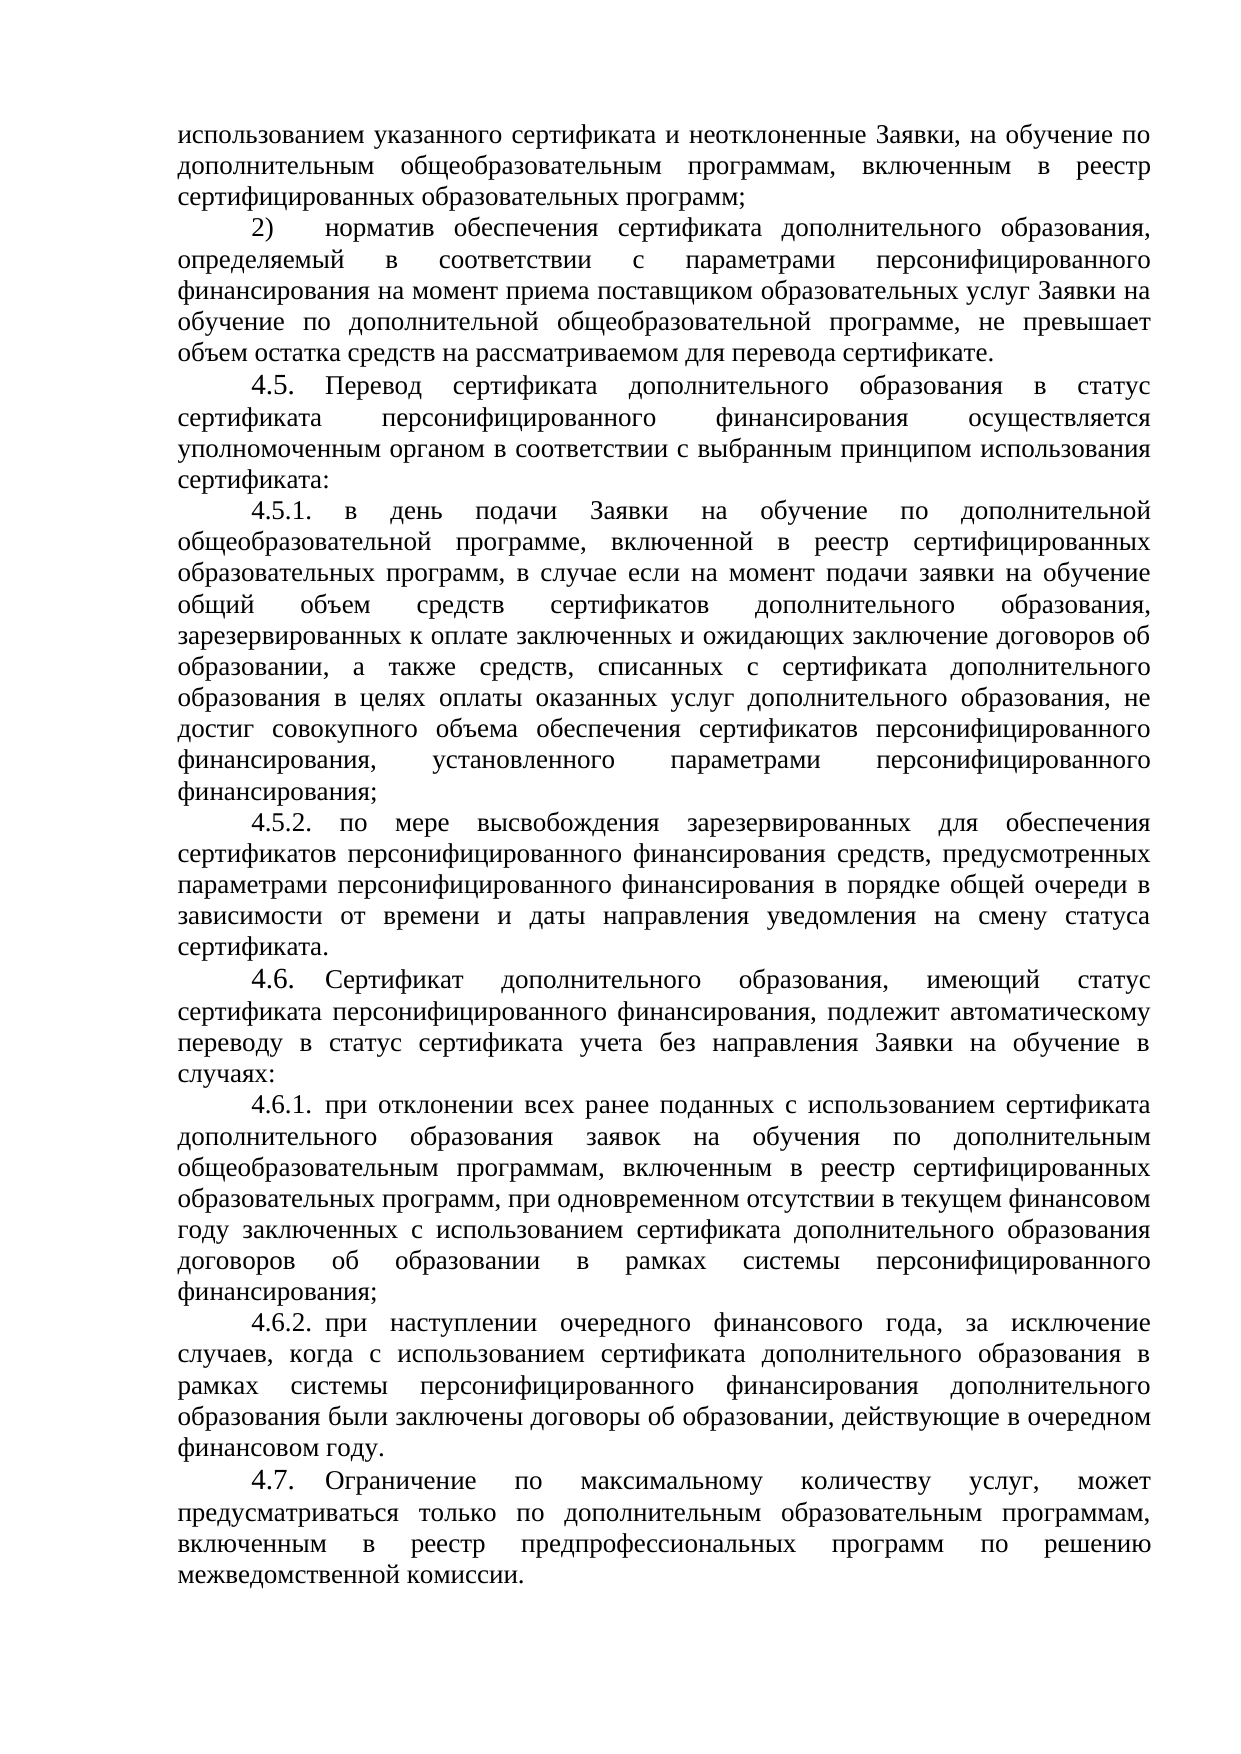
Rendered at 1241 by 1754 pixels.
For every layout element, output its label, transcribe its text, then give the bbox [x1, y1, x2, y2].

list при наступлении очередного финансового года, за исключение случаев, когда с использованием сертификата дополнительного образования в рамках системы персонифицированного финансирования дополнительного образования были заключены договоры об образовании, действующие в очередном финансовом году. [177, 1306, 1152, 1462]
list при отклонении всех ранее поданных с использованием сертификата дополнительного образования заявок на обучения по дополнительным общеобразовательным программам, включенным в реестр сертифицированных образовательных программ, при одновременном отсутствии в текущем финансовом году заключенных с использованием сертификата дополнительного образования договоров об образовании в рамках системы персонифицированного финансирования; [177, 1088, 1152, 1306]
list Сертификат дополнительного образования, имеющий статус сертификата персонифицированного финансирования, подлежит автоматическому переводу в статус сертификата учета без направления Заявки на обучение в случаях: [177, 961, 1152, 1088]
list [177, 118, 1152, 212]
text 4.5.2. по мере высвобождения зарезервированных для обеспечения сертификатов персонифицированного финансирования средств, предусмотренных параметрами персонифицированного финансирования в порядке общей очереди в зависимости от времени и даты направления уведомления на смену статуса сертификата. [177, 806, 1152, 961]
text 4.5.1. в день подачи Заявки на обучение по дополнительной общеобразовательной программе, включенной в реестр сертифицированных образовательных программ, в случае если на момент подачи заявки на обучение общий объем средств сертификатов дополнительного образования, зарезервированных к оплате заключенных и ожидающих заключение договоров об образовании, а также средств, списанных с сертификата дополнительного образования в целях оплаты оказанных услуг дополнительного образования, не достиг совокупного объема обеспечения сертификатов персонифицированного финансирования, установленного параметрами персонифицированного финансирования; [177, 494, 1152, 806]
list норматив обеспечения сертификата дополнительного образования, определяемый в соответствии с параметрами персонифицированного финансирования на момент приема поставщиком образовательных услуг Заявки на обучение по дополнительной общеобразовательной программе, не превышает объем остатка средств на рассматриваемом для перевода сертификате. [177, 212, 1152, 367]
list Перевод сертификата дополнительного образования в статус сертификата персонифицированного финансирования осуществляется уполномоченным органом в соответствии с выбранным принципом использования сертификата: [177, 367, 1152, 494]
list Ограничение по максимальному количеству услуг, может предусматриваться только по дополнительным образовательным программам, включенным в реестр предпрофессиональных программ по решению межведомственной комиссии. [177, 1462, 1152, 1589]
